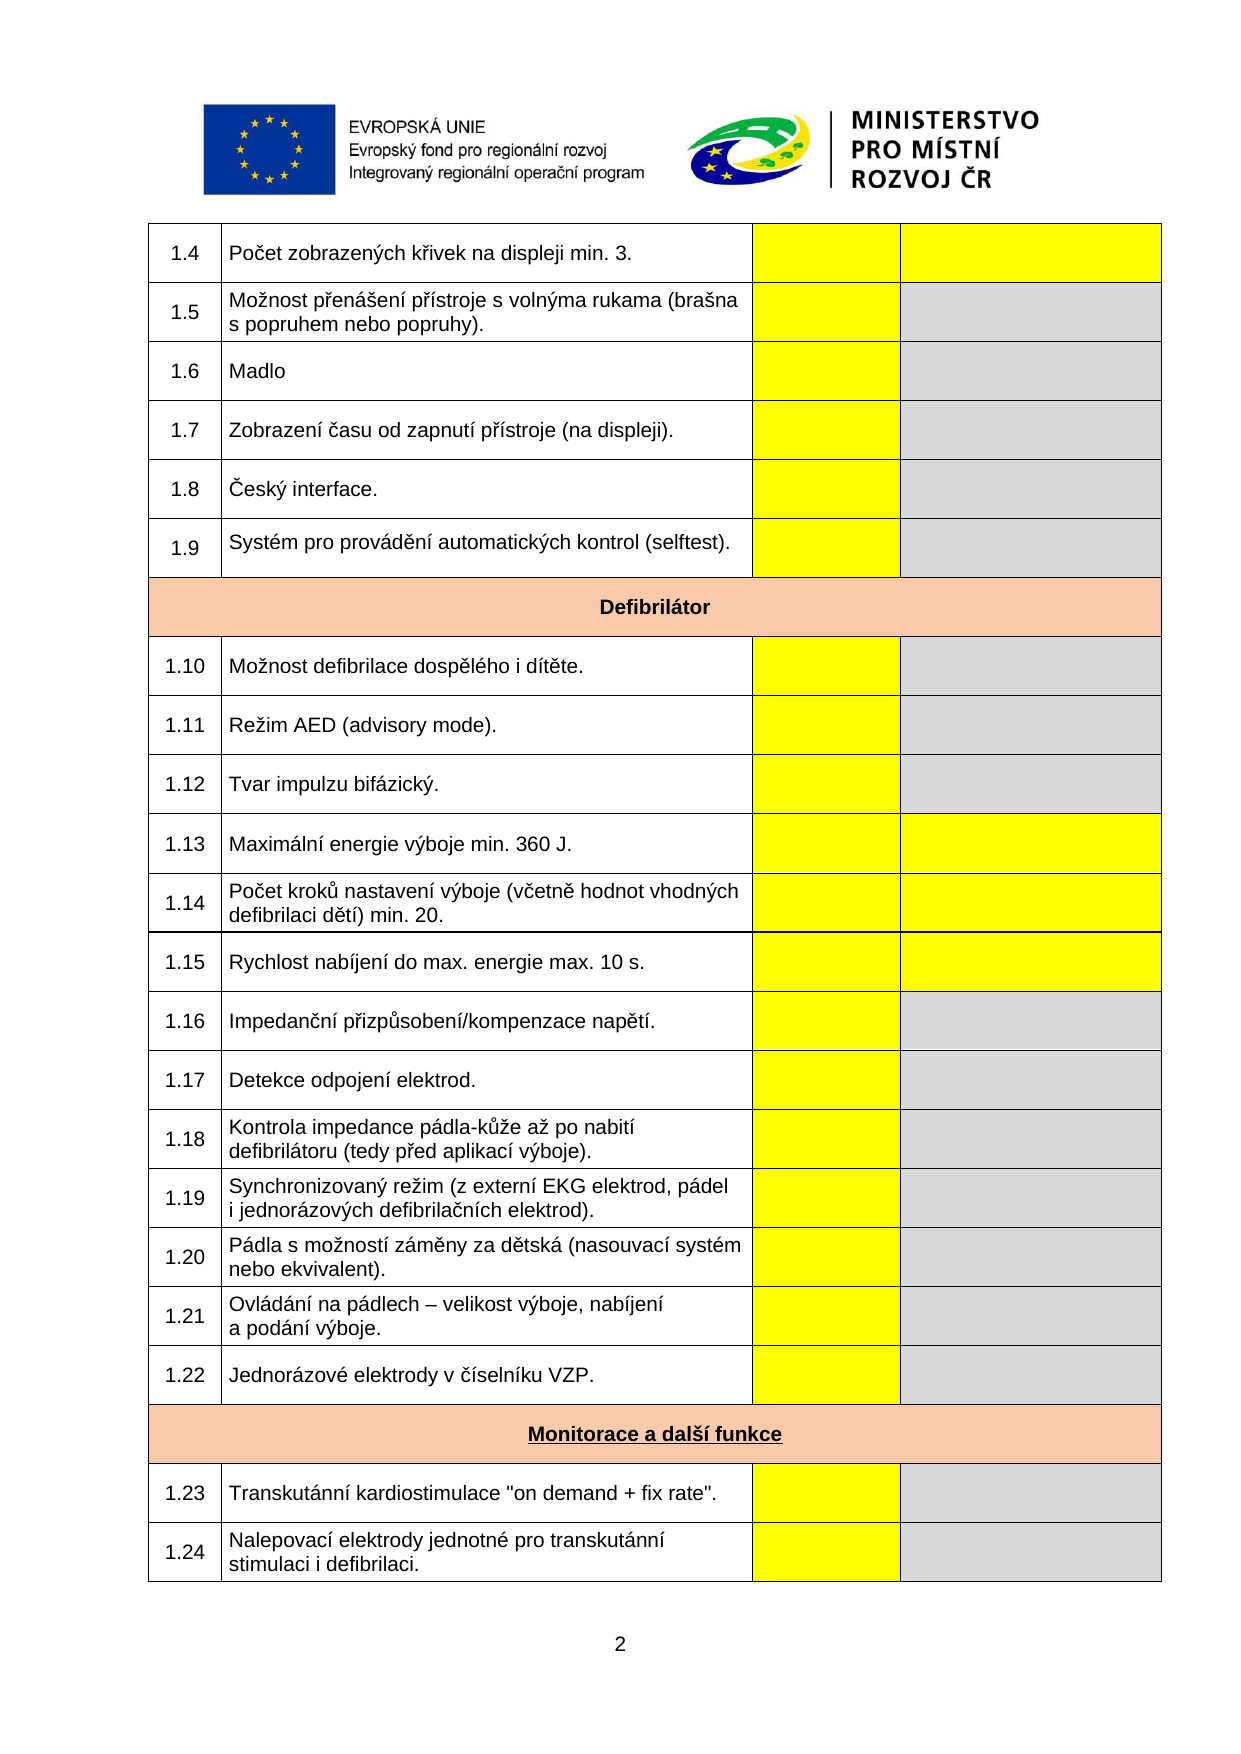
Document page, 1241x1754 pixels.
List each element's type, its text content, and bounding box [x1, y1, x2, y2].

table_cell Transkutánní kardiostimulace "on demand + fix rate". [222, 1464, 752, 1522]
table_cell Možnost přenášení přístroje s volnýma rukama (brašna s popruhem nebo popruhy). [222, 283, 752, 341]
table_cell 1.22 [149, 1346, 221, 1404]
table_cell 1.15 [149, 933, 221, 991]
table_cell Tvar impulzu bifázický. [222, 755, 752, 813]
table_cell 1.11 [149, 696, 221, 754]
table_cell [753, 637, 900, 695]
table_cell 1.8 [149, 460, 221, 518]
table_cell Defibrilátor [149, 578, 1161, 636]
table_cell Impedanční přizpůsobení/kompenzace napětí. [222, 992, 752, 1049]
table_cell 1.21 [149, 1287, 221, 1345]
table_cell [901, 283, 1161, 341]
table_cell 1.19 [149, 1169, 221, 1227]
table_cell [901, 1228, 1161, 1286]
table_cell [753, 696, 900, 754]
table_cell [753, 1523, 900, 1581]
table_cell [753, 224, 900, 282]
table_cell 1.16 [149, 992, 221, 1049]
table_cell [753, 1051, 900, 1109]
table_cell [753, 1110, 900, 1168]
table_cell [901, 519, 1161, 577]
table_cell Režim AED (advisory mode). [222, 696, 752, 754]
table_cell Rychlost nabíjení do max. energie max. 10 s. [222, 933, 752, 991]
table_cell 1.13 [149, 814, 221, 872]
table_cell 1.5 [149, 283, 221, 341]
table_cell Detekce odpojení elektrod. [222, 1051, 752, 1109]
table_cell [901, 1287, 1161, 1345]
table_cell Zobrazení času od zapnutí přístroje (na displeji). [222, 401, 752, 459]
table_cell [901, 933, 1161, 991]
table_cell Monitorace a další funkce [149, 1405, 1161, 1463]
table_cell [753, 1464, 900, 1522]
table_cell Kontrola impedance pádla-kůže až po nabití defibrilátoru (tedy před aplikací výboje). [222, 1110, 752, 1168]
table_cell [753, 1169, 900, 1227]
table_cell Možnost defibrilace dospělého i dítěte. [222, 637, 752, 695]
table_cell Počet zobrazených křivek na displeji min. 3. [222, 224, 752, 282]
table_cell [901, 224, 1161, 282]
table_cell 1.7 [149, 401, 221, 459]
table_cell [901, 1464, 1161, 1522]
table_cell [753, 401, 900, 459]
table_cell [901, 1051, 1161, 1109]
table_cell [753, 1346, 900, 1404]
table_cell [901, 637, 1161, 695]
table_cell [901, 401, 1161, 459]
table_cell [901, 1110, 1161, 1168]
table_cell 1.10 [149, 637, 221, 695]
table_cell [901, 696, 1161, 754]
table_cell [753, 1287, 900, 1345]
table_cell 1.23 [149, 1464, 221, 1522]
table_cell Madlo [222, 342, 752, 400]
table_cell [753, 874, 900, 931]
table_cell Synchronizovaný režim (z externí EKG elektrod, pádel i jednorázových defibrilačních elektrod). [222, 1169, 752, 1227]
table_cell [753, 755, 900, 813]
table_cell [753, 519, 900, 577]
table_cell [753, 460, 900, 518]
table_cell 1.24 [149, 1523, 221, 1581]
table_cell [901, 1346, 1161, 1404]
table_cell Nalepovací elektrody jednotné pro transkutánní stimulaci i defibrilaci. [222, 1523, 752, 1581]
table_cell 1.6 [149, 342, 221, 400]
table_cell 1.18 [149, 1110, 221, 1168]
table_cell [901, 342, 1161, 400]
table_cell 1.4 [149, 224, 221, 282]
table_cell 1.17 [149, 1051, 221, 1109]
table_cell Počet kroků nastavení výboje (včetně hodnot vhodných defibrilaci dětí) min. 20. [222, 874, 752, 931]
table_cell [753, 1228, 900, 1286]
table_cell [901, 992, 1161, 1049]
table_cell Český interface. [222, 460, 752, 518]
table_cell [901, 814, 1161, 872]
table_cell 1.12 [149, 755, 221, 813]
table_cell [901, 1169, 1161, 1227]
table_cell [753, 933, 900, 991]
table_cell Jednorázové elektrody v číselníku VZP. [222, 1346, 752, 1404]
table_cell [753, 814, 900, 872]
table_cell 1.20 [149, 1228, 221, 1286]
table_cell Pádla s možností záměny za dětská (nasouvací systém nebo ekvivalent). [222, 1228, 752, 1286]
table_cell [901, 1523, 1161, 1581]
table_cell [753, 342, 900, 400]
table_cell [901, 874, 1161, 931]
table_cell [753, 992, 900, 1049]
table_cell [901, 460, 1161, 518]
table_cell Maximální energie výboje min. 360 J. [222, 814, 752, 872]
table_cell Ovládání na pádlech – velikost výboje, nabíjení a podání výboje. [222, 1287, 752, 1345]
table_cell [753, 283, 900, 341]
table_cell [901, 755, 1161, 813]
table_cell Systém pro provádění automatických kontrol (selftest). [222, 519, 752, 577]
table_cell 1.14 [149, 874, 221, 931]
table_cell 1.9 [149, 519, 221, 577]
